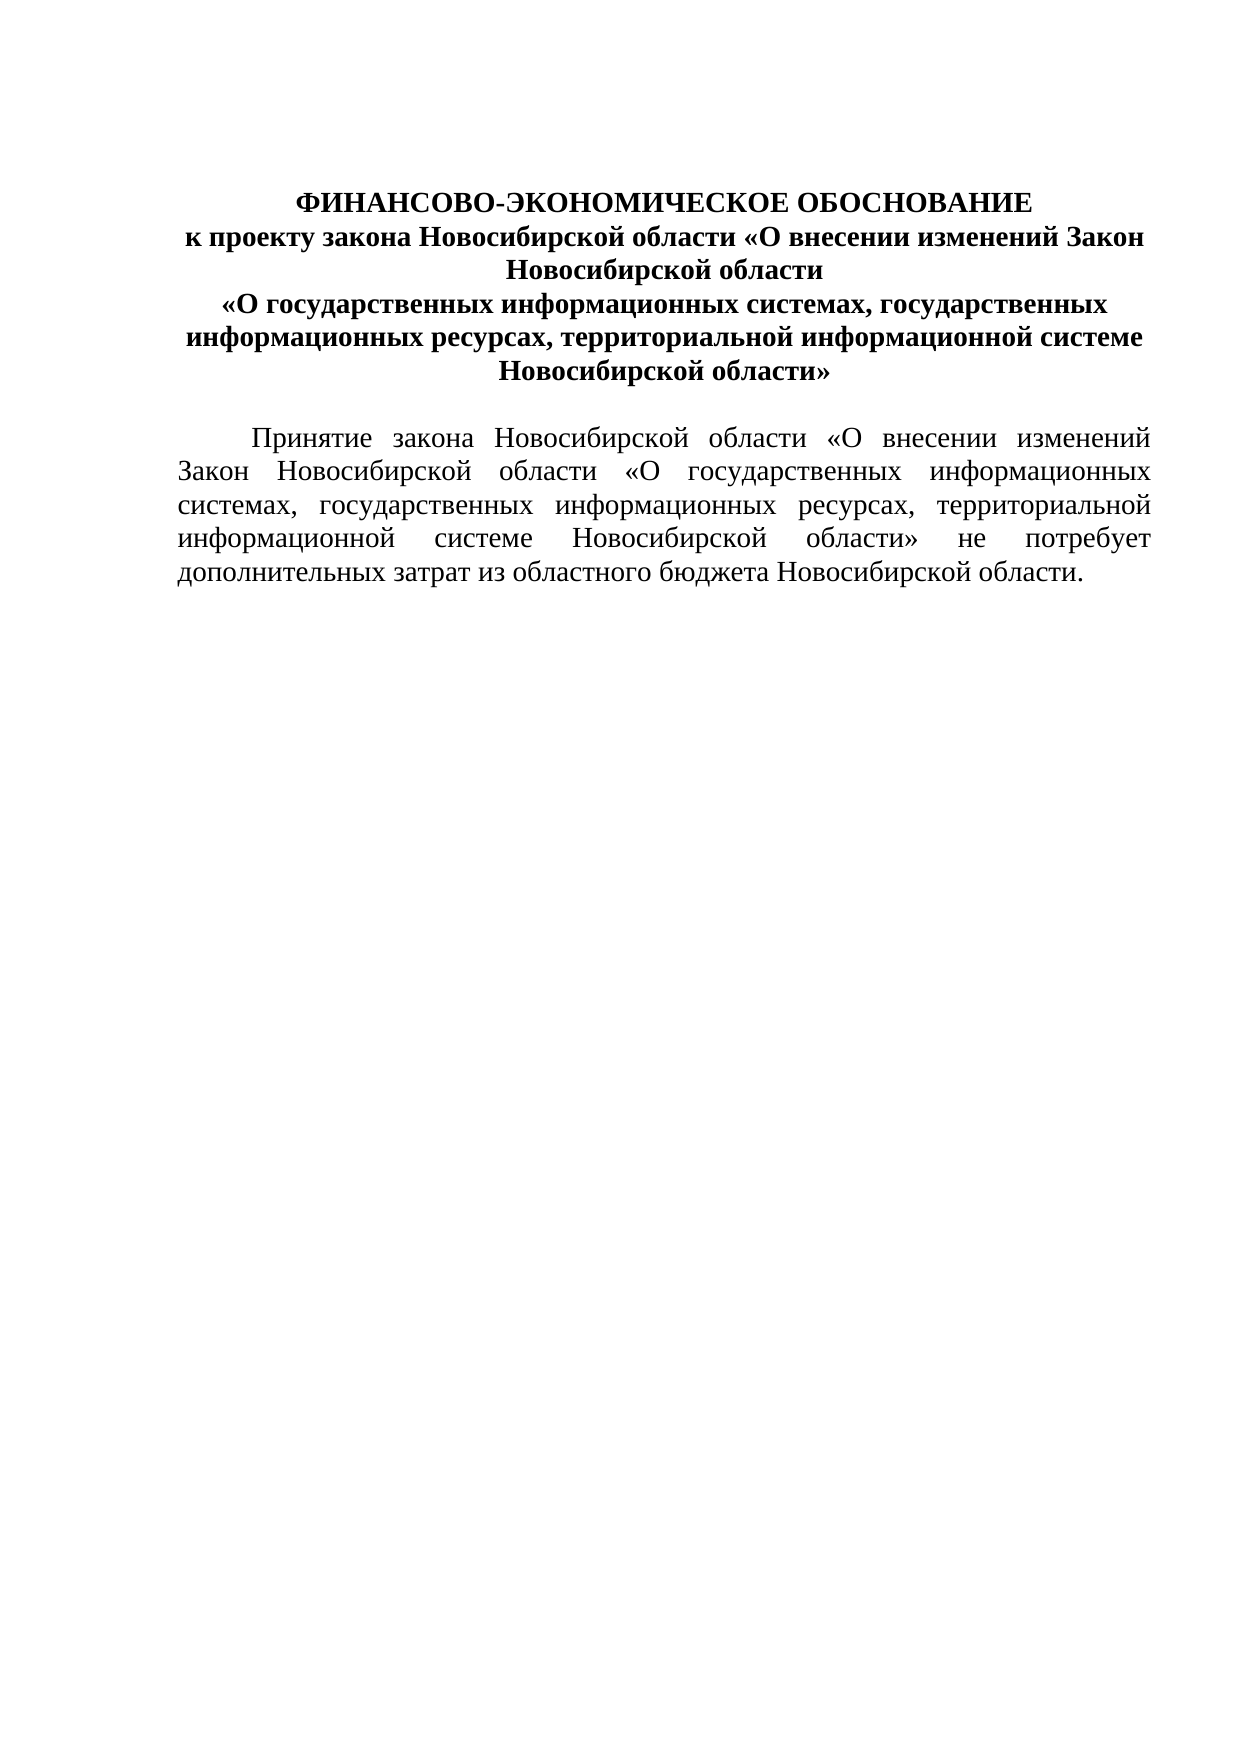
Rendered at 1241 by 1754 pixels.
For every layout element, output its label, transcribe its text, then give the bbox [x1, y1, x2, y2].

text ФИНАНСОВО-ЭКОНОМИЧЕСКОЕ ОБОСНОВАНИЕ [177, 185, 1152, 219]
text Принятие закона Новосибирской области «О внесении изменений Закон Новосибирской области «О государственных информационных системах, государственных информационных ресурсах, территориальной информационной системе Новосибирской области» не потребует дополнительных затрат из областного бюджета Новосибирской области. [177, 420, 1152, 588]
text к проекту закона Новосибирской области «О внесении изменений Закон Новосибирской области [177, 219, 1152, 286]
text «О государственных информационных системах, государственных информационных ресурсах, территориальной информационной системе Новосибирской области» [177, 286, 1152, 386]
